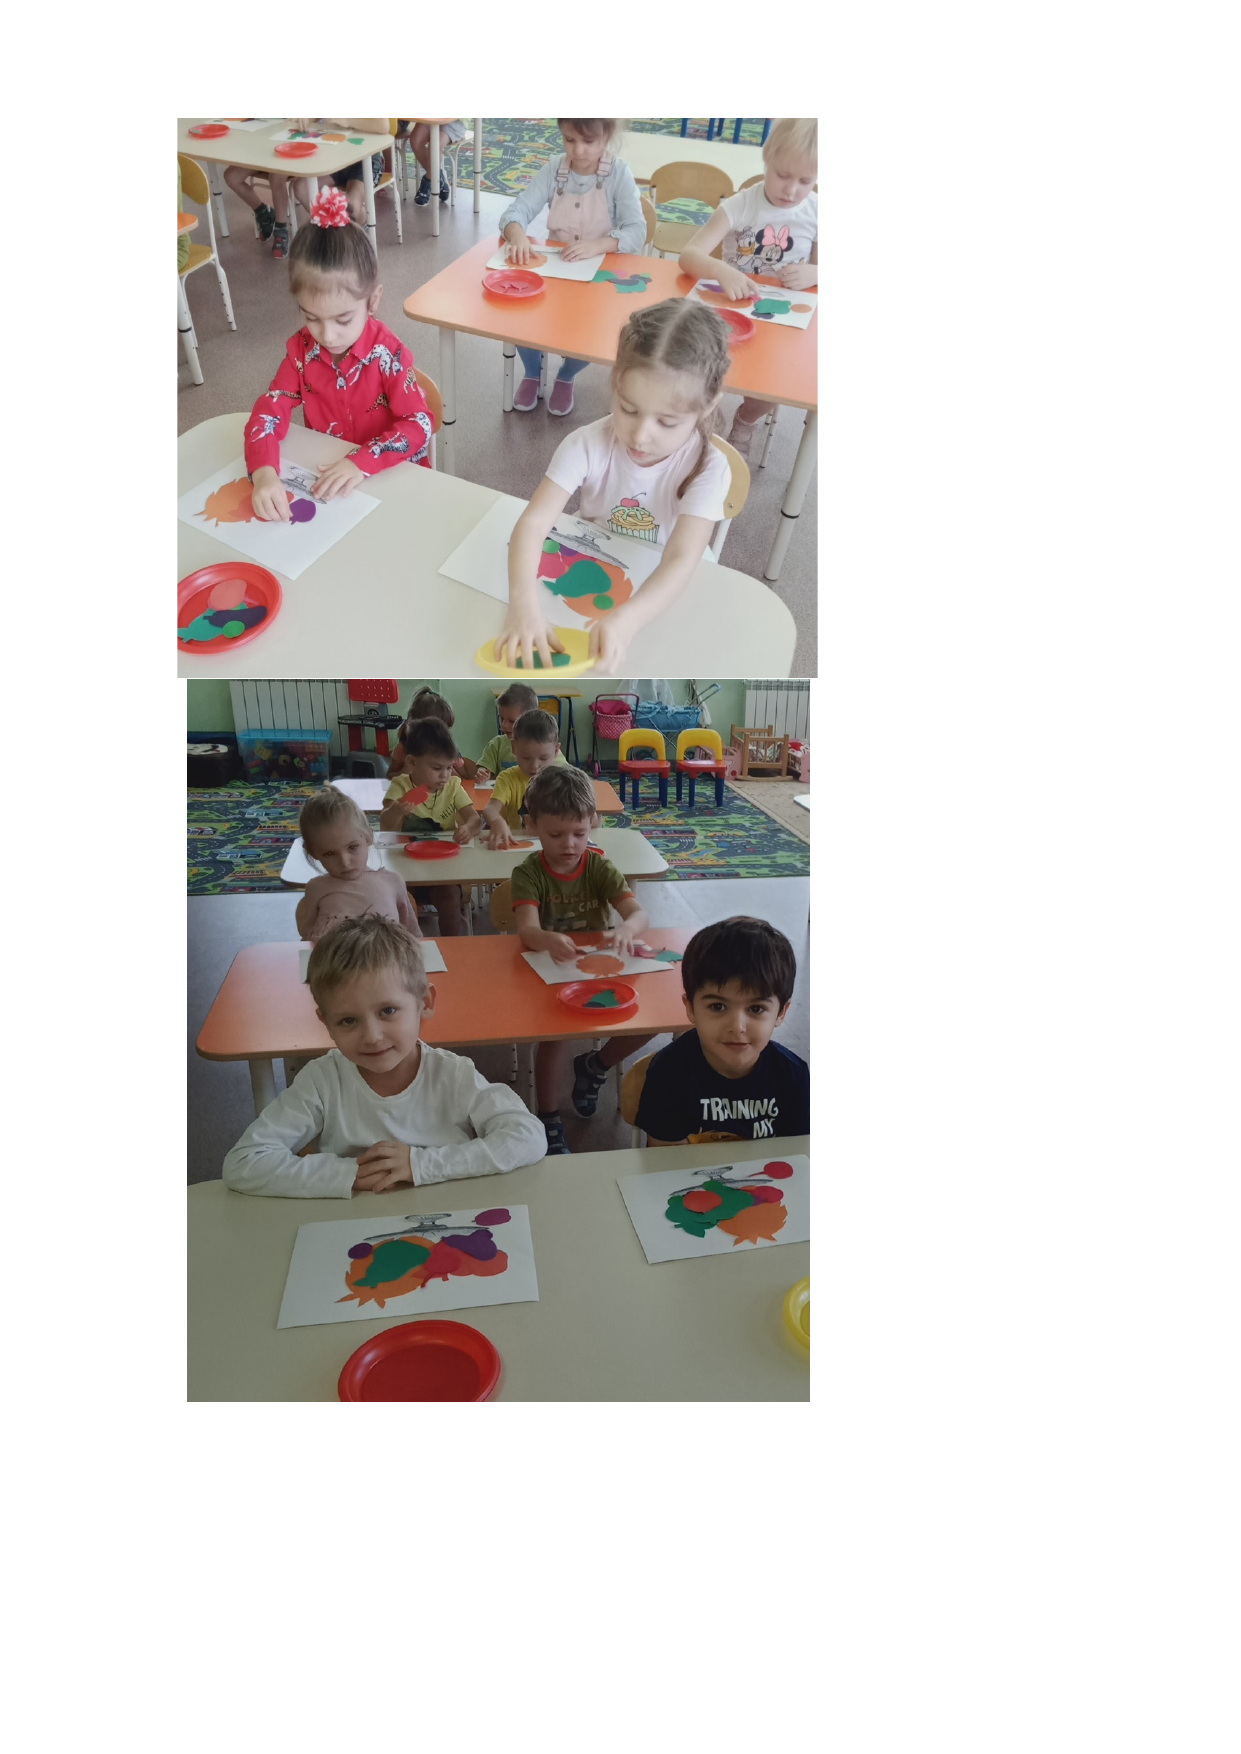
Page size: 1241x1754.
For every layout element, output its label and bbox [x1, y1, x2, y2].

picture [187, 679, 810, 1402]
picture [177, 118, 818, 678]
